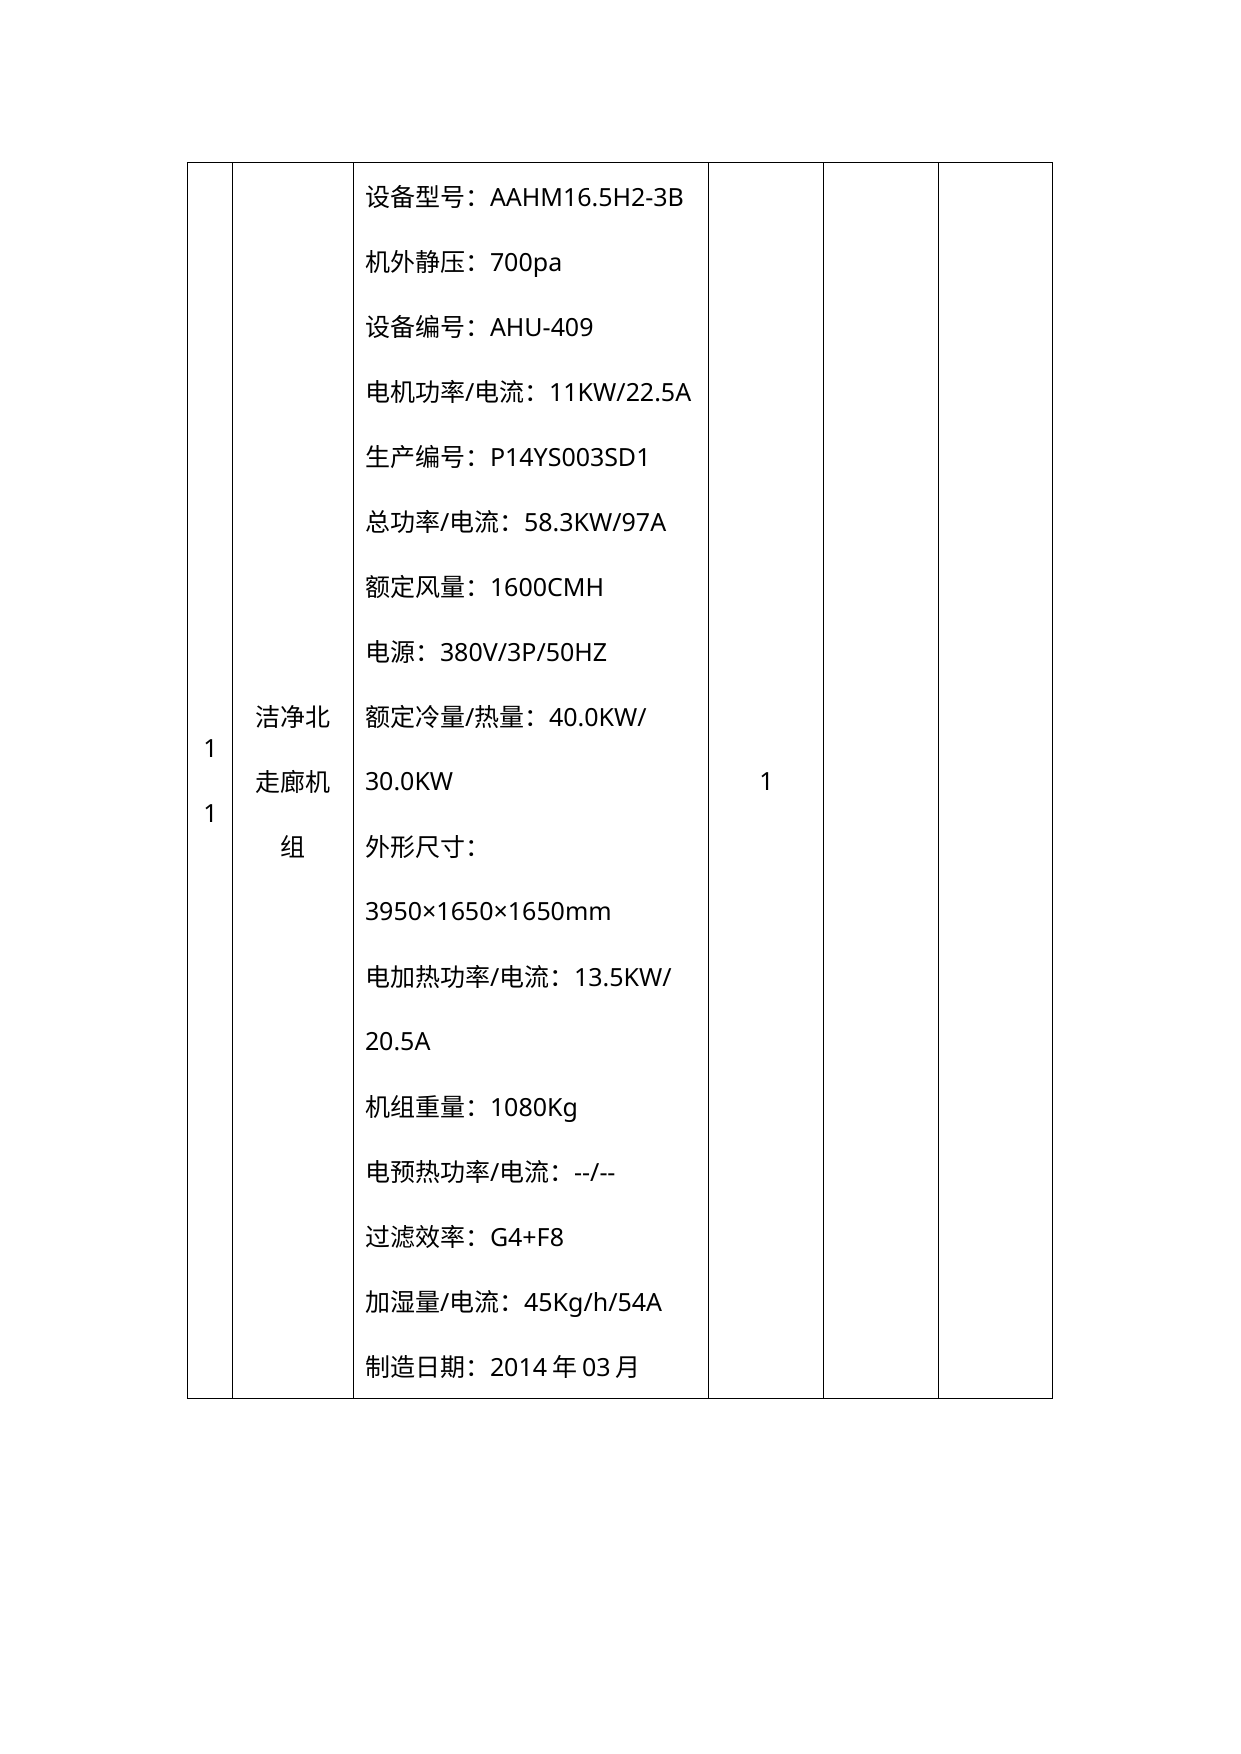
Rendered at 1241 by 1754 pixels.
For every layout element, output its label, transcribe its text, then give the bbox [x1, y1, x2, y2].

table_cell 洁净北走廊机组 [233, 163, 353, 1398]
table_cell [824, 163, 938, 1398]
table_cell 11 [188, 163, 232, 1398]
table_cell 1 [709, 163, 823, 1398]
table_cell [939, 163, 1052, 1398]
table_cell 设备型号：AAHM16.5H2-3B 机外静压：700pa 设备编号：AHU-409 电机功率/电流：11KW/22.5A 生产编号：P14YS003SD1 总功率/电流：58.3KW/97A 额定风量：1600CMH 电源：380V/3P/50HZ 额定冷量/热量：40.0KW/30.0KW 外形尺寸：3950×1650×1650mm 电加热功率/电流：13.5KW/20.5A 机组重量：1080Kg 电预热功率/电流：--/-- 过滤效率：G4+F8 加湿量/电流：45Kg/h/54A 制造日期：2014年03月 [354, 163, 708, 1398]
